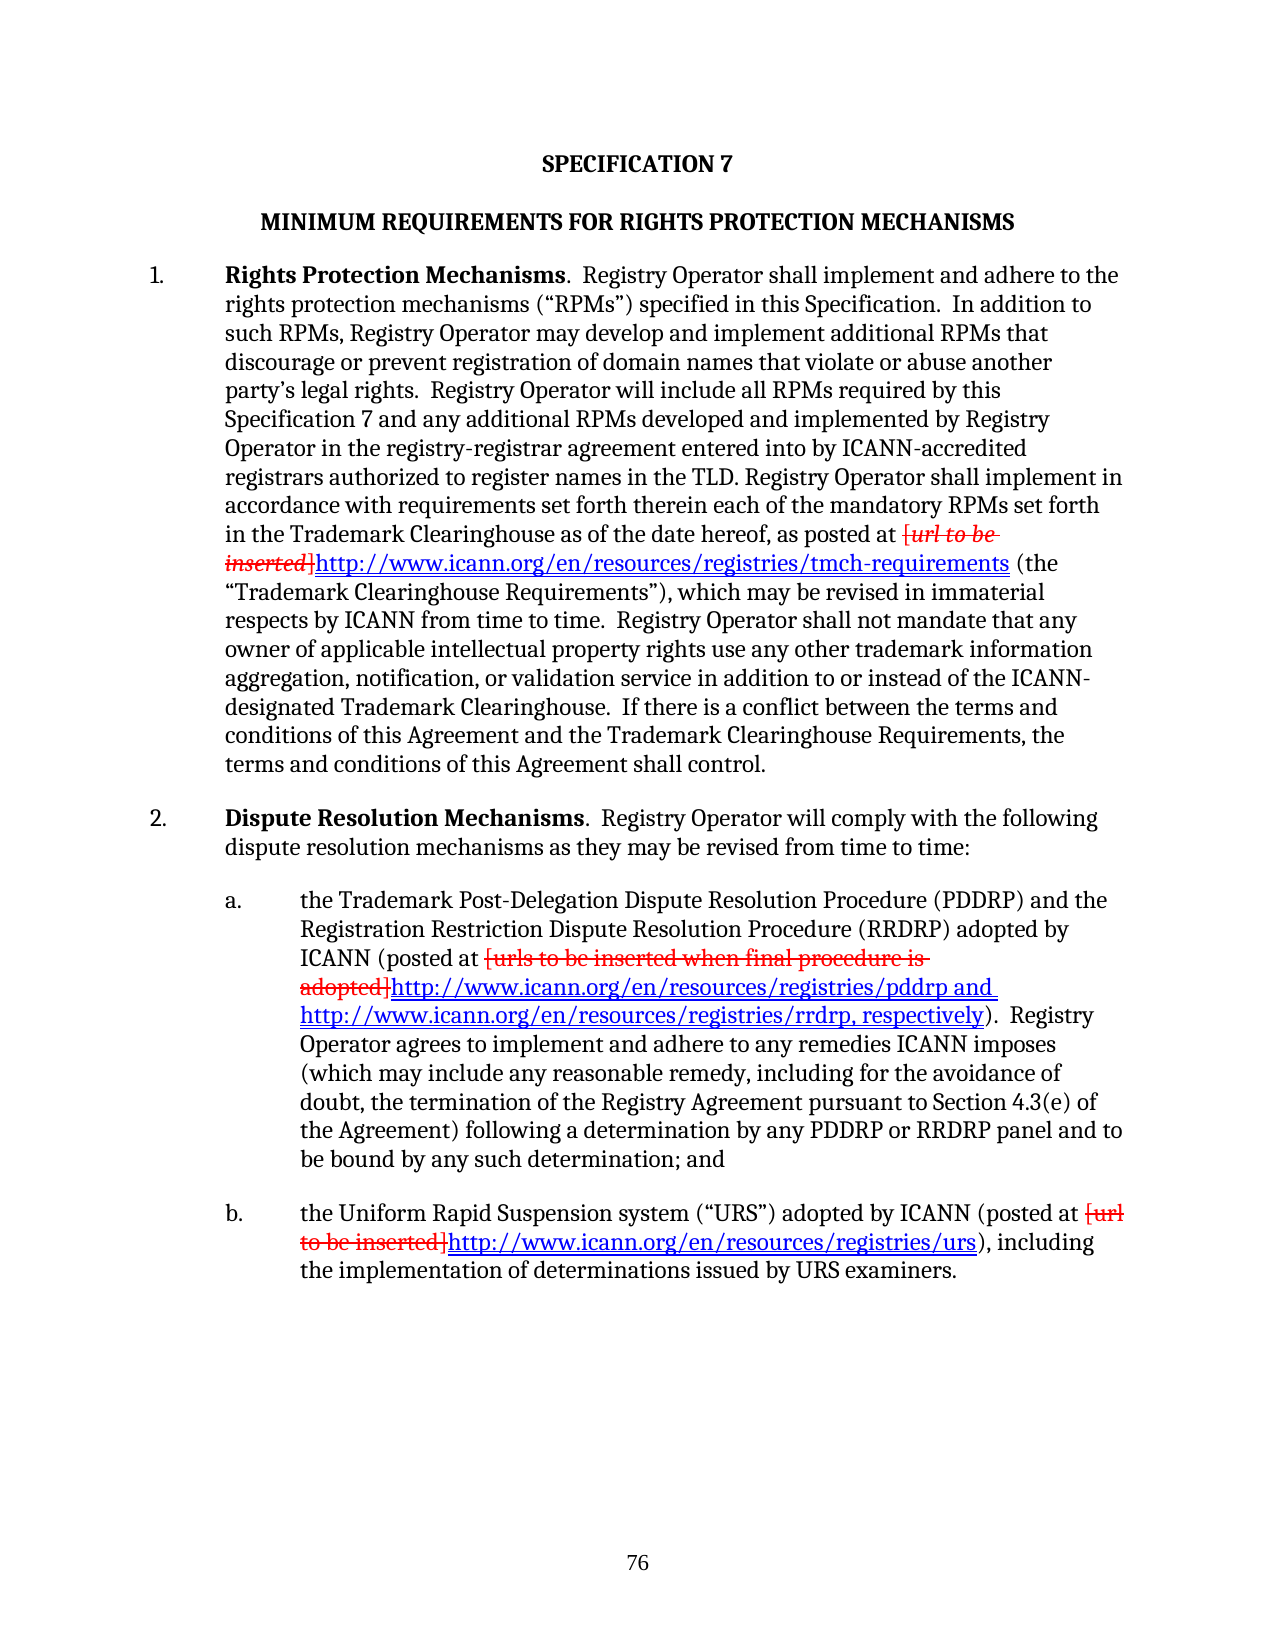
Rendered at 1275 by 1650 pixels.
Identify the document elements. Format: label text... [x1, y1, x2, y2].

text the Uniform Rapid Suspension system (“URS”) adopted by ICANN (posted at [url to be inserted]http://www.icann.org/en/resources/registries/urs), including the implementation of determinations issued by URS examiners. [225, 1199, 1125, 1285]
text MINIMUM REQUIREMENTS FOR RIGHTS PROTECTION MECHANISMS [150, 150, 1125, 236]
text Rights Protection Mechanisms. Registry Operator shall implement and adhere to the rights protection mechanisms (“RPMs”) specified in this Specification. In addition to such RPMs, Registry Operator may develop and implement additional RPMs that discourage or prevent registration of domain names that violate or abuse another party’s legal rights. Registry Operator will include all RPMs required by this Specification 7 and any additional RPMs developed and implemented by Registry Operator in the registry-registrar agreement entered into by ICANN-accredited registrars authorized to register names in the TLD. Registry Operator shall implement in accordance with requirements set forth therein each of the mandatory RPMs set forth in the Trademark Clearinghouse as of the date hereof, as posted at [url to be inserted]http://www.icann.org/en/resources/registries/tmch-requirements (the “Trademark Clearinghouse Requirements”), which may be revised in immaterial respects by ICANN from time to time. Registry Operator shall not mandate that any owner of applicable intellectual property rights use any other trademark information aggregation, notification, or validation service in addition to or instead of the ICANN-designated Trademark Clearinghouse. If there is a conflict between the terms and conditions of this Agreement and the Trademark Clearinghouse Requirements, the terms and conditions of this Agreement shall control. [150, 261, 1125, 779]
text the Trademark Post-Delegation Dispute Resolution Procedure (PDDRP) and the Registration Restriction Dispute Resolution Procedure (RRDRP) adopted by ICANN (posted at [urls to be inserted when final procedure is adopted]http://www.icann.org/en/resources/registries/pddrp and http://www.icann.org/en/resources/registries/rrdrp, respectively). Registry Operator agrees to implement and adhere to any remedies ICANN imposes (which may include any reasonable remedy, including for the avoidance of doubt, the termination of the Registry Agreement pursuant to Section 4.3(e) of the Agreement) following a determination by any PDDRP or RRDRP panel and to be bound by any such determination; and [225, 886, 1125, 1174]
text Dispute Resolution Mechanisms. Registry Operator will comply with the following dispute resolution mechanisms as they may be revised from time to time: [150, 804, 1125, 861]
